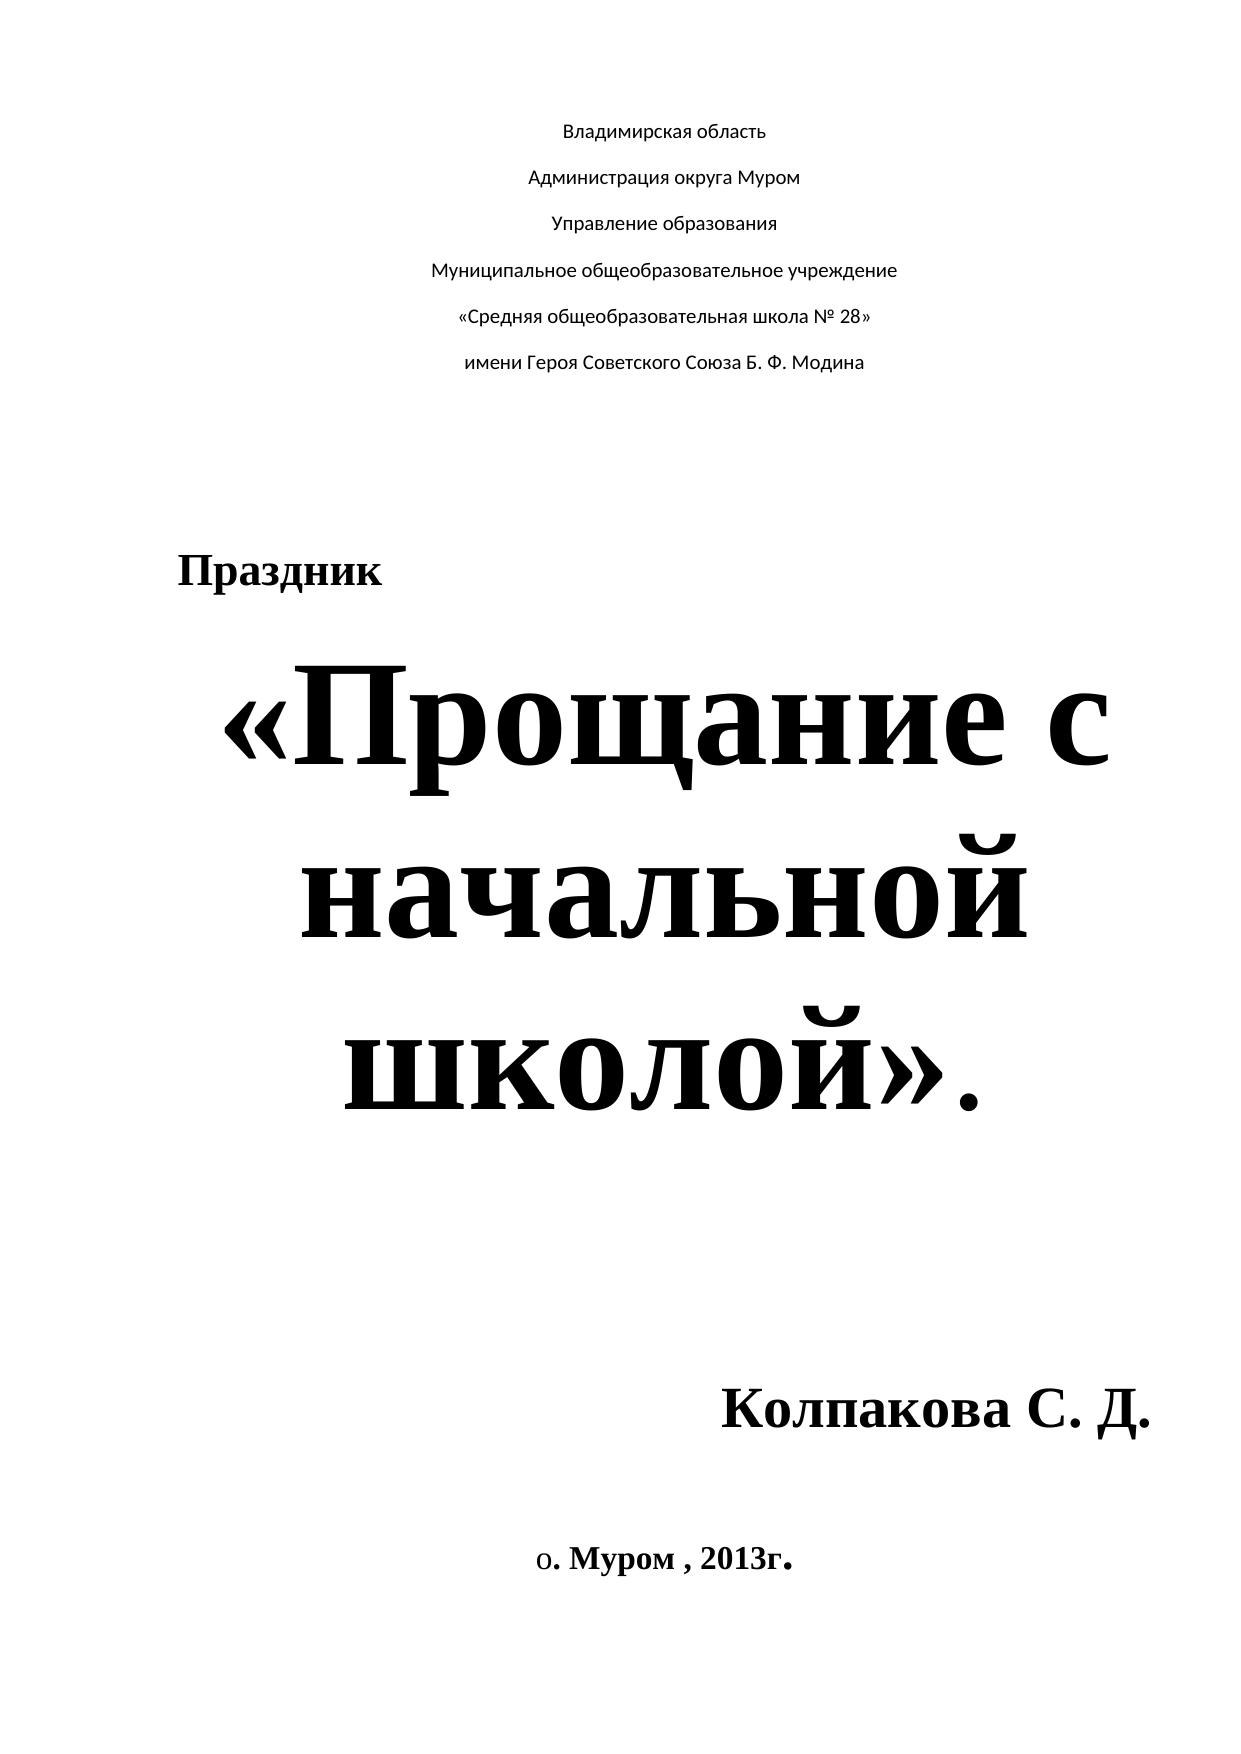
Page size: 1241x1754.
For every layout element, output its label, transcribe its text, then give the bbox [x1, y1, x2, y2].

text «Прощание с начальной школой». [177, 624, 1152, 1142]
text Праздник [177, 543, 1152, 595]
text Колпакова С. Д. [177, 1373, 1152, 1440]
text Владимирская область [177, 118, 1152, 143]
text Управление образования [177, 211, 1152, 236]
text имени Героя Советского Союза Б. Ф. Модина [177, 349, 1152, 375]
text Администрация округа Муром [177, 164, 1152, 190]
text о. Муром , 2013г. [177, 1526, 1152, 1579]
text «Средняя общеобразовательная школа № 28» [177, 303, 1152, 328]
text Муниципальное общеобразовательное учреждение [177, 257, 1152, 282]
